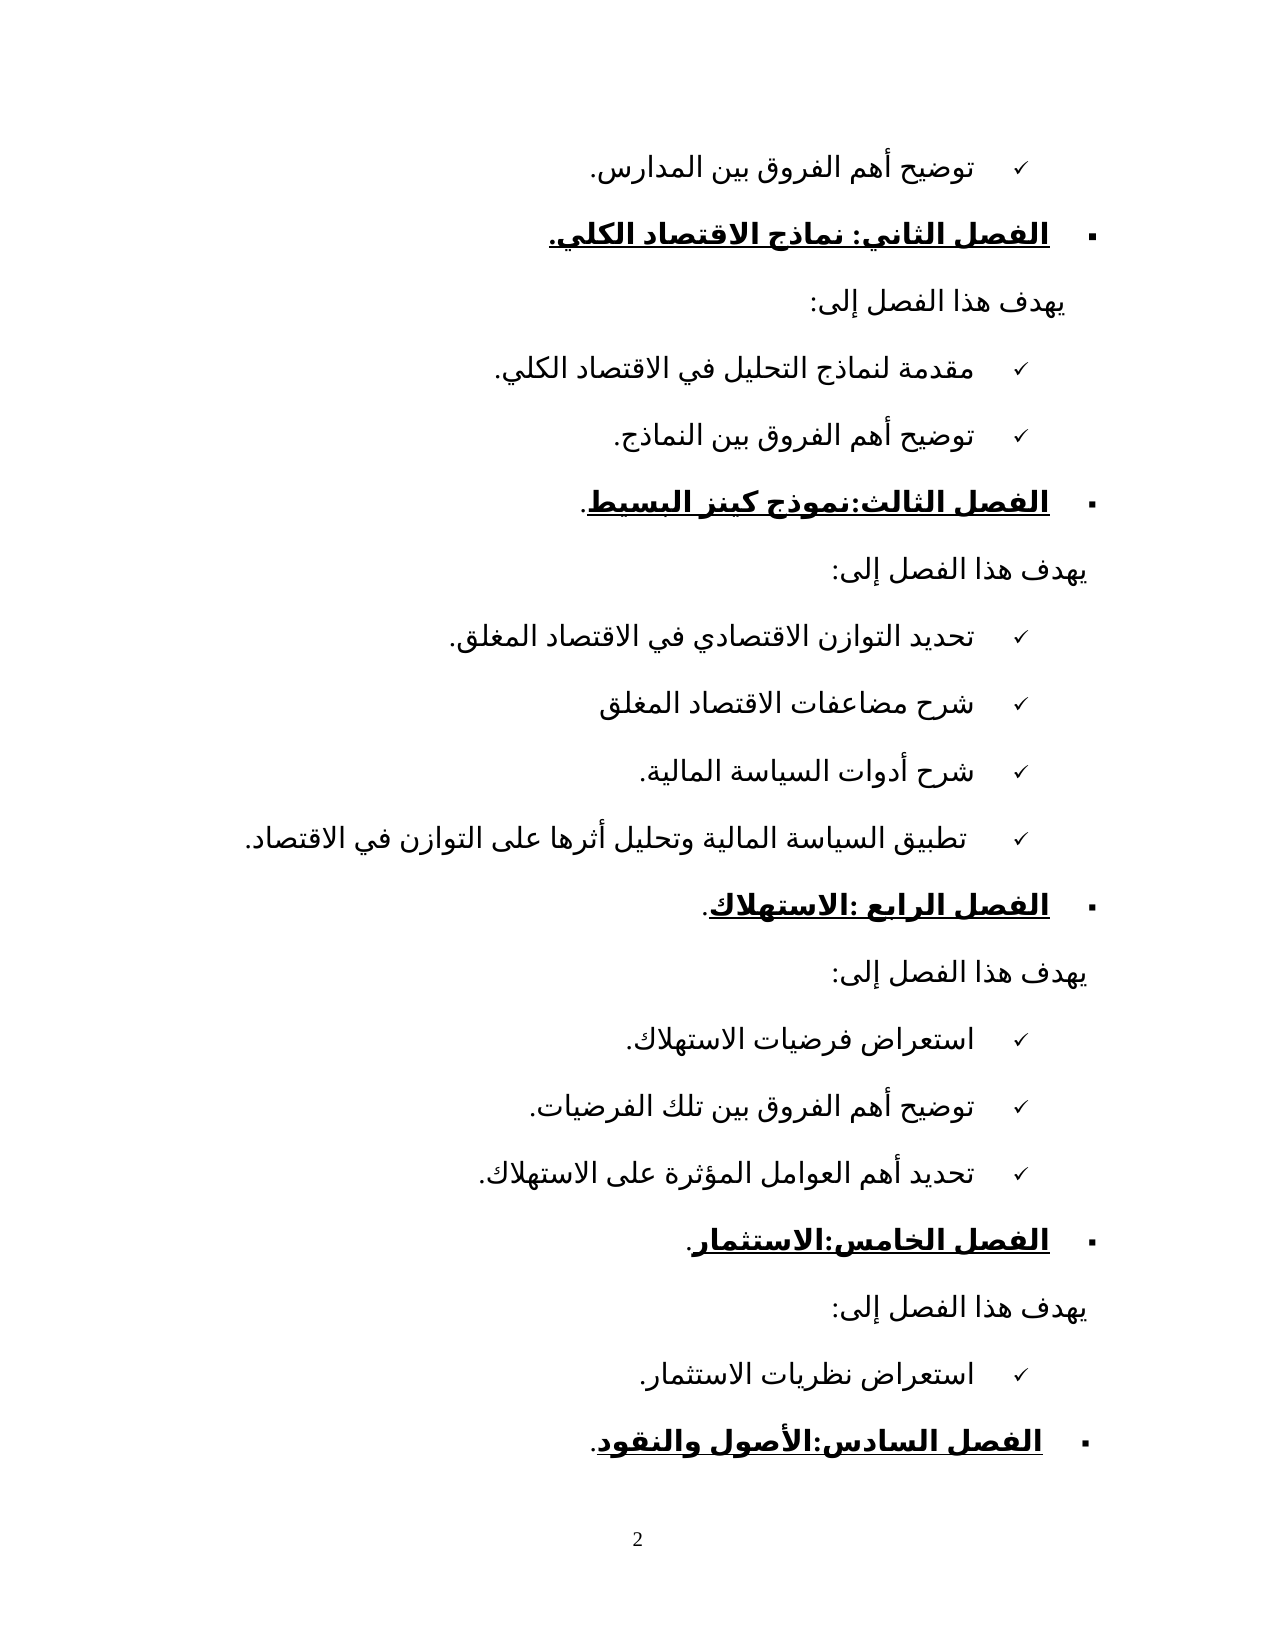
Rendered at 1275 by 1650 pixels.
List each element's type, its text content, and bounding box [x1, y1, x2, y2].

list يهدف هذا الفصل إلى: [150, 552, 1087, 586]
list استعراض فرضيات الاستهلاك. [150, 1022, 1012, 1056]
list الفصل السادس:الأصول والنقود. [150, 1424, 1081, 1458]
list الفصل الثالث:نموذج كينز البسيط. [150, 485, 1087, 519]
list شرح مضاعفات الاقتصاد المغلق [150, 687, 1012, 720]
list تطبيق السياسة المالية وتحليل أثرها على التوازن في الاقتصاد. [150, 821, 1012, 854]
list توضيح أهم الفروق بين تلك الفرضيات. [150, 1089, 1012, 1123]
list تحديد أهم العوامل المؤثرة على الاستهلاك. [150, 1156, 1012, 1190]
list يهدف هذا الفصل إلى: [150, 955, 1087, 988]
list توضيح أهم الفروق بين المدارس. [150, 150, 1012, 183]
list توضيح أهم الفروق بين النماذج. [150, 418, 1012, 452]
list الفصل الثاني: نماذج الاقتصاد الكلي. [150, 217, 1087, 251]
list الفصل الرابع :الاستهلاك. [150, 888, 1087, 921]
list يهدف هذا الفصل إلى: [150, 284, 1087, 318]
list تحديد التوازن الاقتصادي في الاقتصاد المغلق. [150, 619, 1012, 653]
list استعراض نظريات الاستثمار. [150, 1357, 1012, 1391]
list الفصل الخامس:الاستثمار. [150, 1223, 1087, 1257]
list شرح أدوات السياسة المالية. [150, 754, 1012, 787]
list مقدمة لنماذج التحليل في الاقتصاد الكلي. [150, 351, 1012, 385]
list يهدف هذا الفصل إلى: [150, 1290, 1087, 1324]
